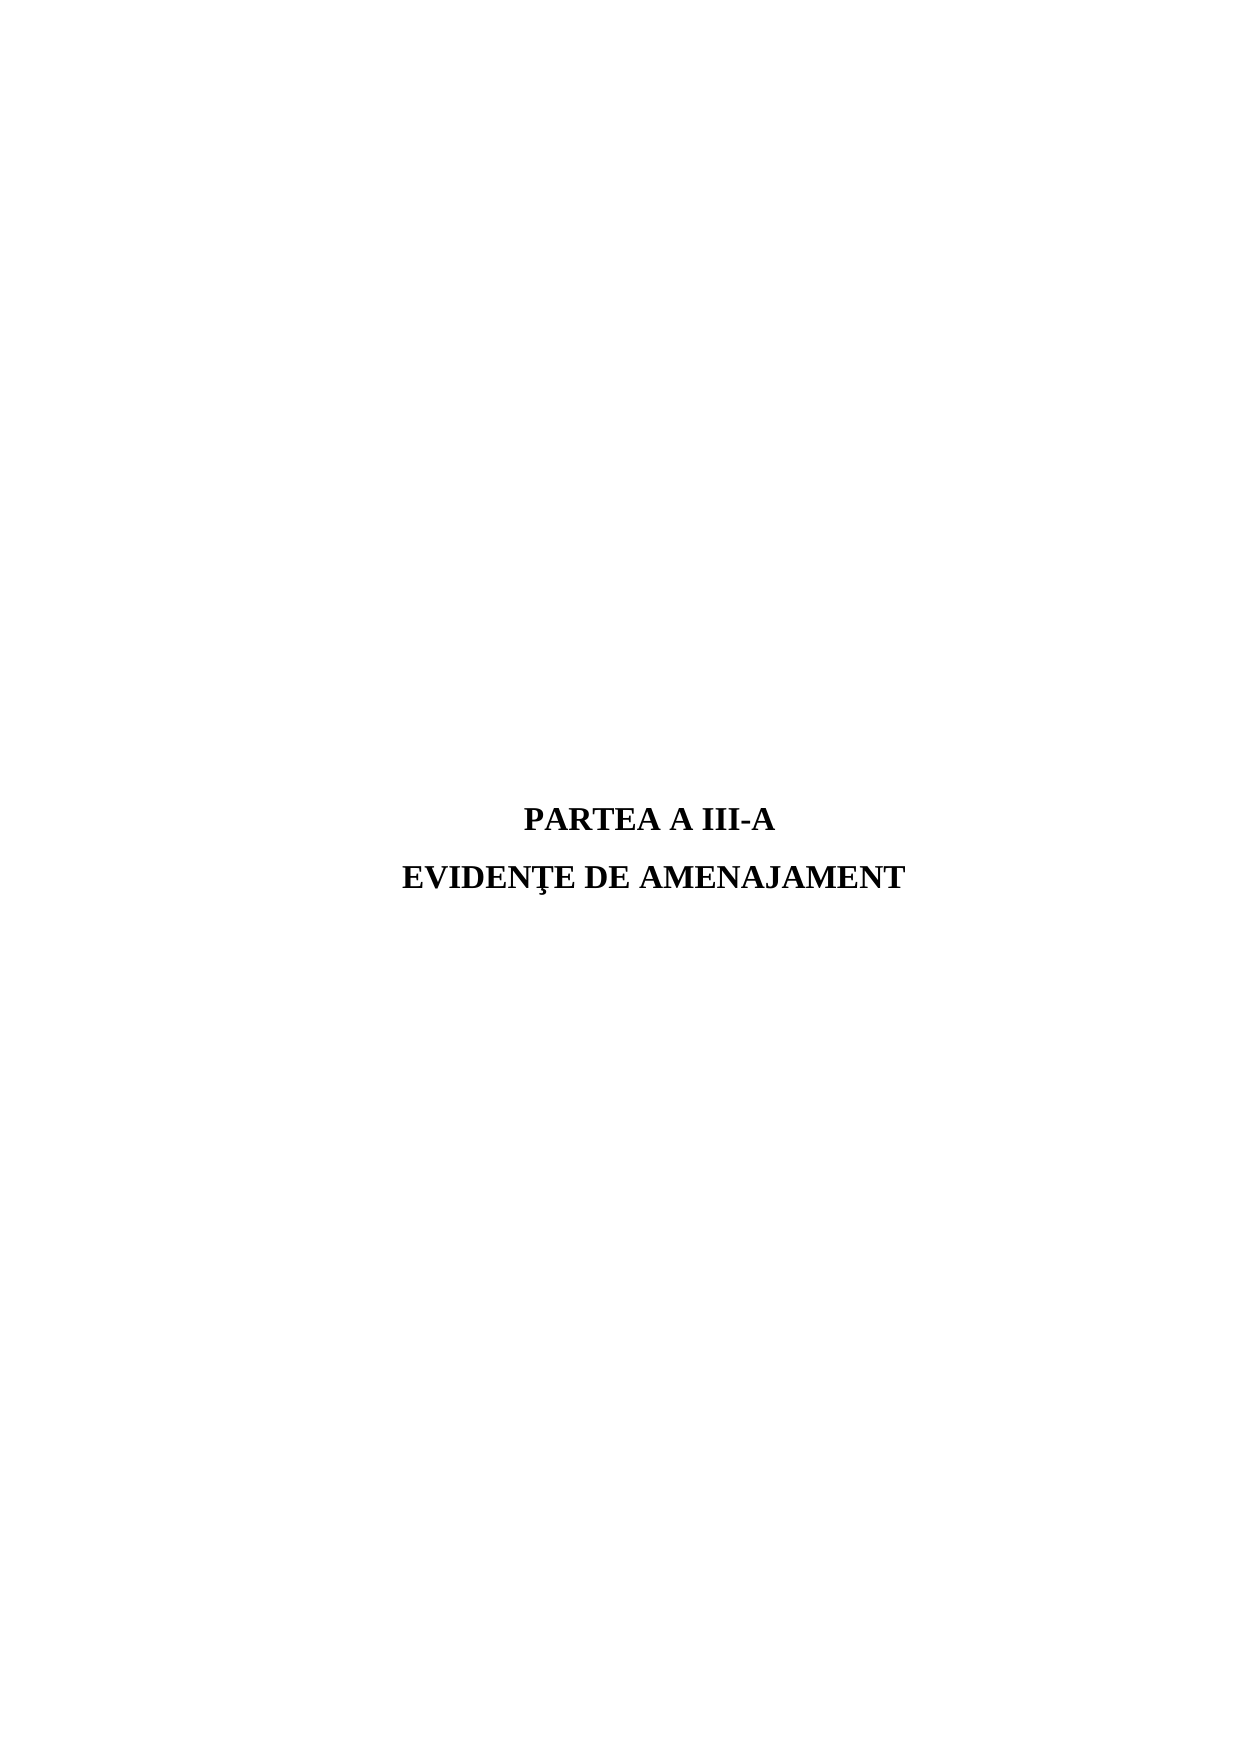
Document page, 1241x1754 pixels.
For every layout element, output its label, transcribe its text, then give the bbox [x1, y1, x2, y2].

text EVIDENŢE DE AMENAJAMENT [148, 857, 1152, 895]
text PARTEA A -A [148, 799, 1152, 838]
